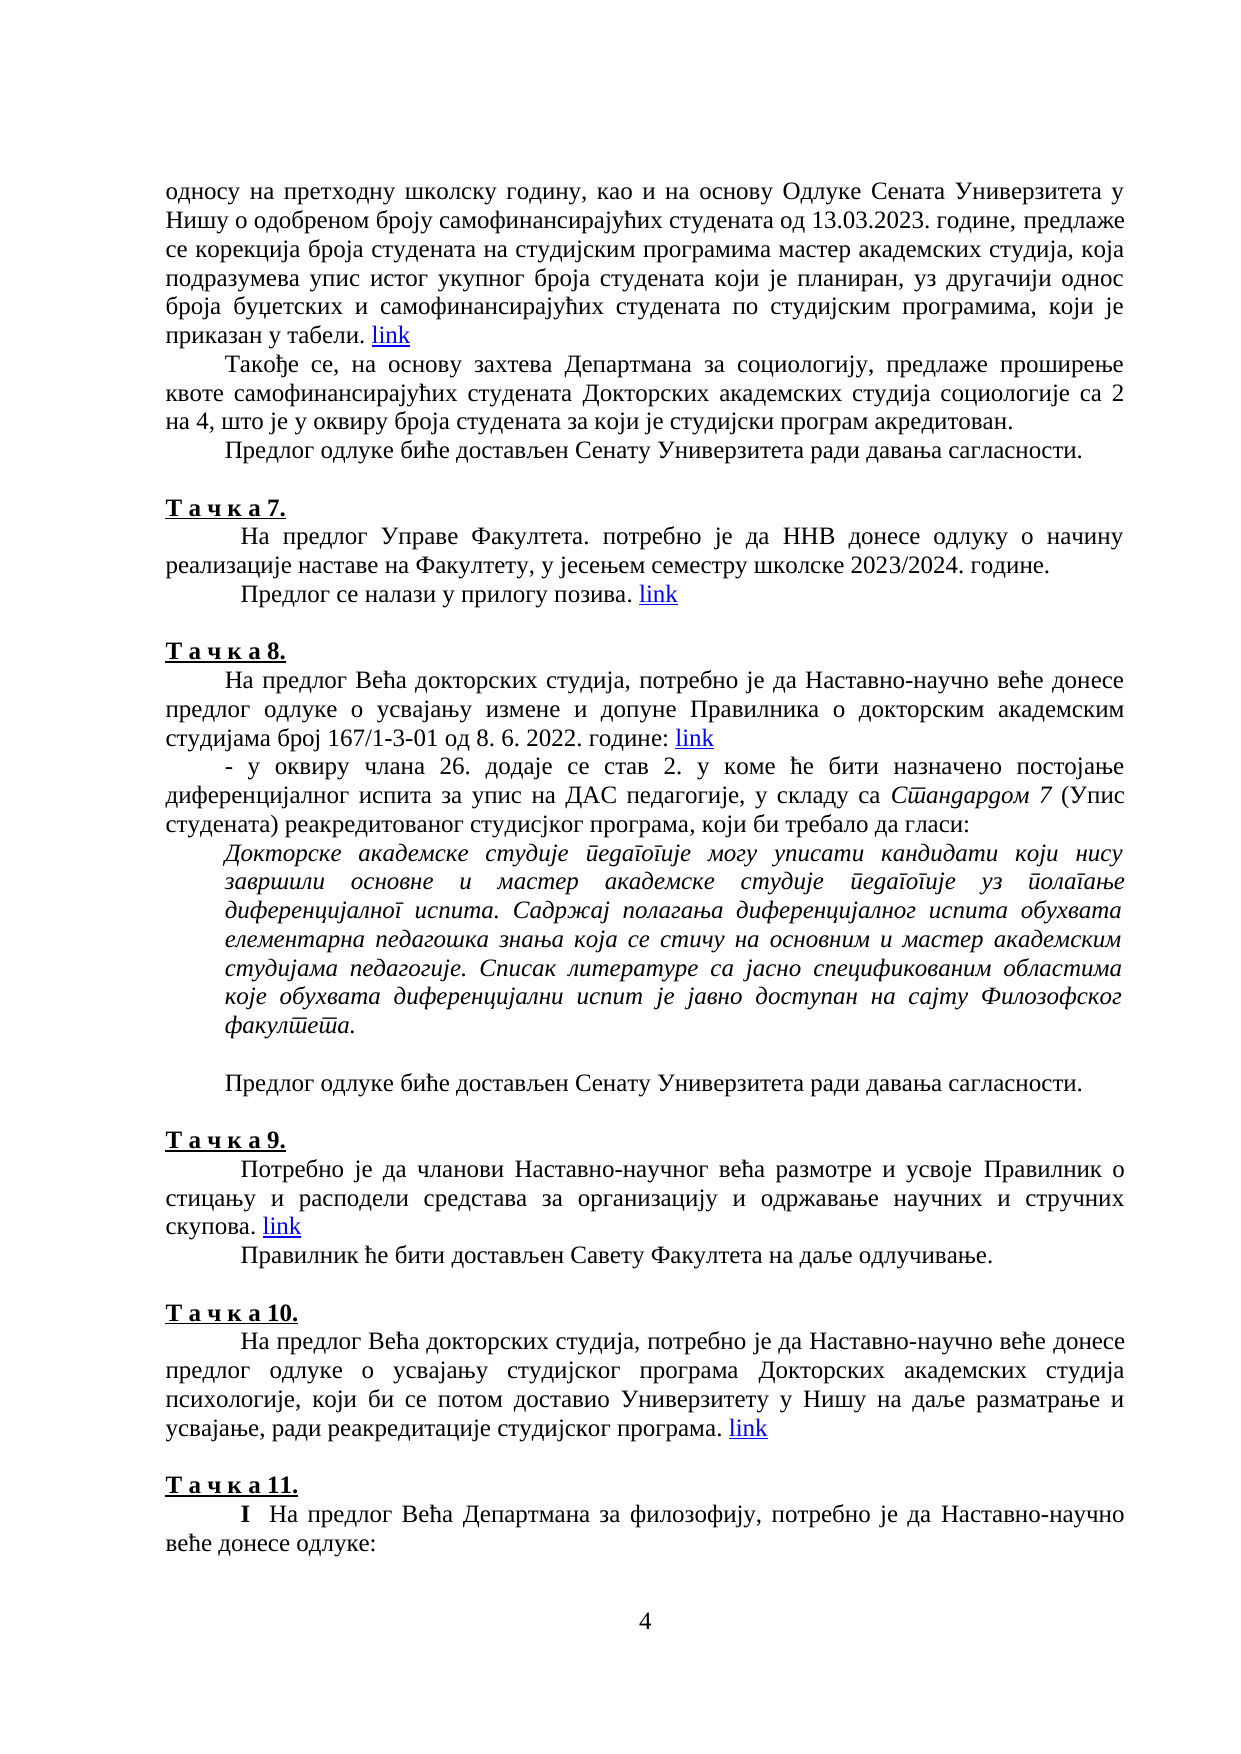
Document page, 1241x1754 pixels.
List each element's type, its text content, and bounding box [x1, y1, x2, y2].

text Т а ч к а 11. [165, 1470, 1125, 1499]
text Такође се, на основу захтева Департмана за социологију, предлаже проширење квоте самофинансирајућих студената Докторских академских студија социологије са 2 на 4, што је у оквиру броја студената за који је студијски програм акредитован. [165, 349, 1125, 435]
text I На предлог Већа Департмана за филозофију, потребно је да Наставно-научно веће донесе одлуке: [165, 1499, 1125, 1556]
text Т а ч к а 8. [165, 636, 1125, 665]
text Докторске академске студије педагогије могу уписати кандидати који нису завршили основне и мастер академске студије педагогије уз полагање диференцијалног испита. Садржај полагања диференцијалног испита обухвата елементарна педагошка знања која се стичу на основним и мастер академским студијама педагогије. Списак литературе са јасно спецификованим областима које обухвата диференцијални испит је јавно доступaн на сајту Филозофског факултета. [224, 838, 1125, 1039]
text На предлог Управе Факултета. потребно је да ННВ донесе одлуку о начину реализације наставе на Факултету, у јесењем семестру школске 2023/2024. године. [165, 521, 1125, 579]
text Предлог одлуке биће достављен Сенату Универзитета ради давања сагласности. [165, 435, 1125, 464]
text Правилник ће бити достављен Савету Факултета на даље одлучивање. [165, 1240, 1125, 1269]
text На предлог Већа докторских студија, потребно је да Наставно-научно веће донесе предлог одлуке о усвајању изменe и допунe Правилника о докторским академским студијама број 167/1-3-01 од 8. 6. 2022. године: link [165, 665, 1125, 751]
text Т а ч к а 7. [165, 493, 1125, 521]
text На предлог Већа докторских студија, потребно је да Наставно-научно веће донесе предлог одлуке о усвајању студијског програма Докторских академских студија психологије, који би се потом доставио Универзитету у Нишу на даље разматрање и усвајање, ради реакредитације студијског програма. link [165, 1326, 1125, 1441]
text Т а ч к а 9. [165, 1125, 1125, 1154]
text Т а ч к а 10. [165, 1298, 1125, 1326]
text Потребно је да чланови Наставно-научног већа размотре и усвоје Правилник о стицању и расподели средстава за организацију и одржавање научних и стручних скупова. link [165, 1154, 1125, 1240]
text Предлог одлуке биће достављен Сенату Универзитета ради давања сагласности. [165, 1068, 1125, 1096]
text - у оквиру члана 26. додаје се став 2. у коме ће бити назначено постојање диференцијалног испита за упис на ДАС педагогије, у складу са Стандардом 7 (Упис студената) реакредитованог студисјког програма, који би требало да гласи: [165, 751, 1125, 838]
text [165, 176, 1125, 349]
text Предлог се налази у прилогу позива. link [165, 579, 1125, 608]
